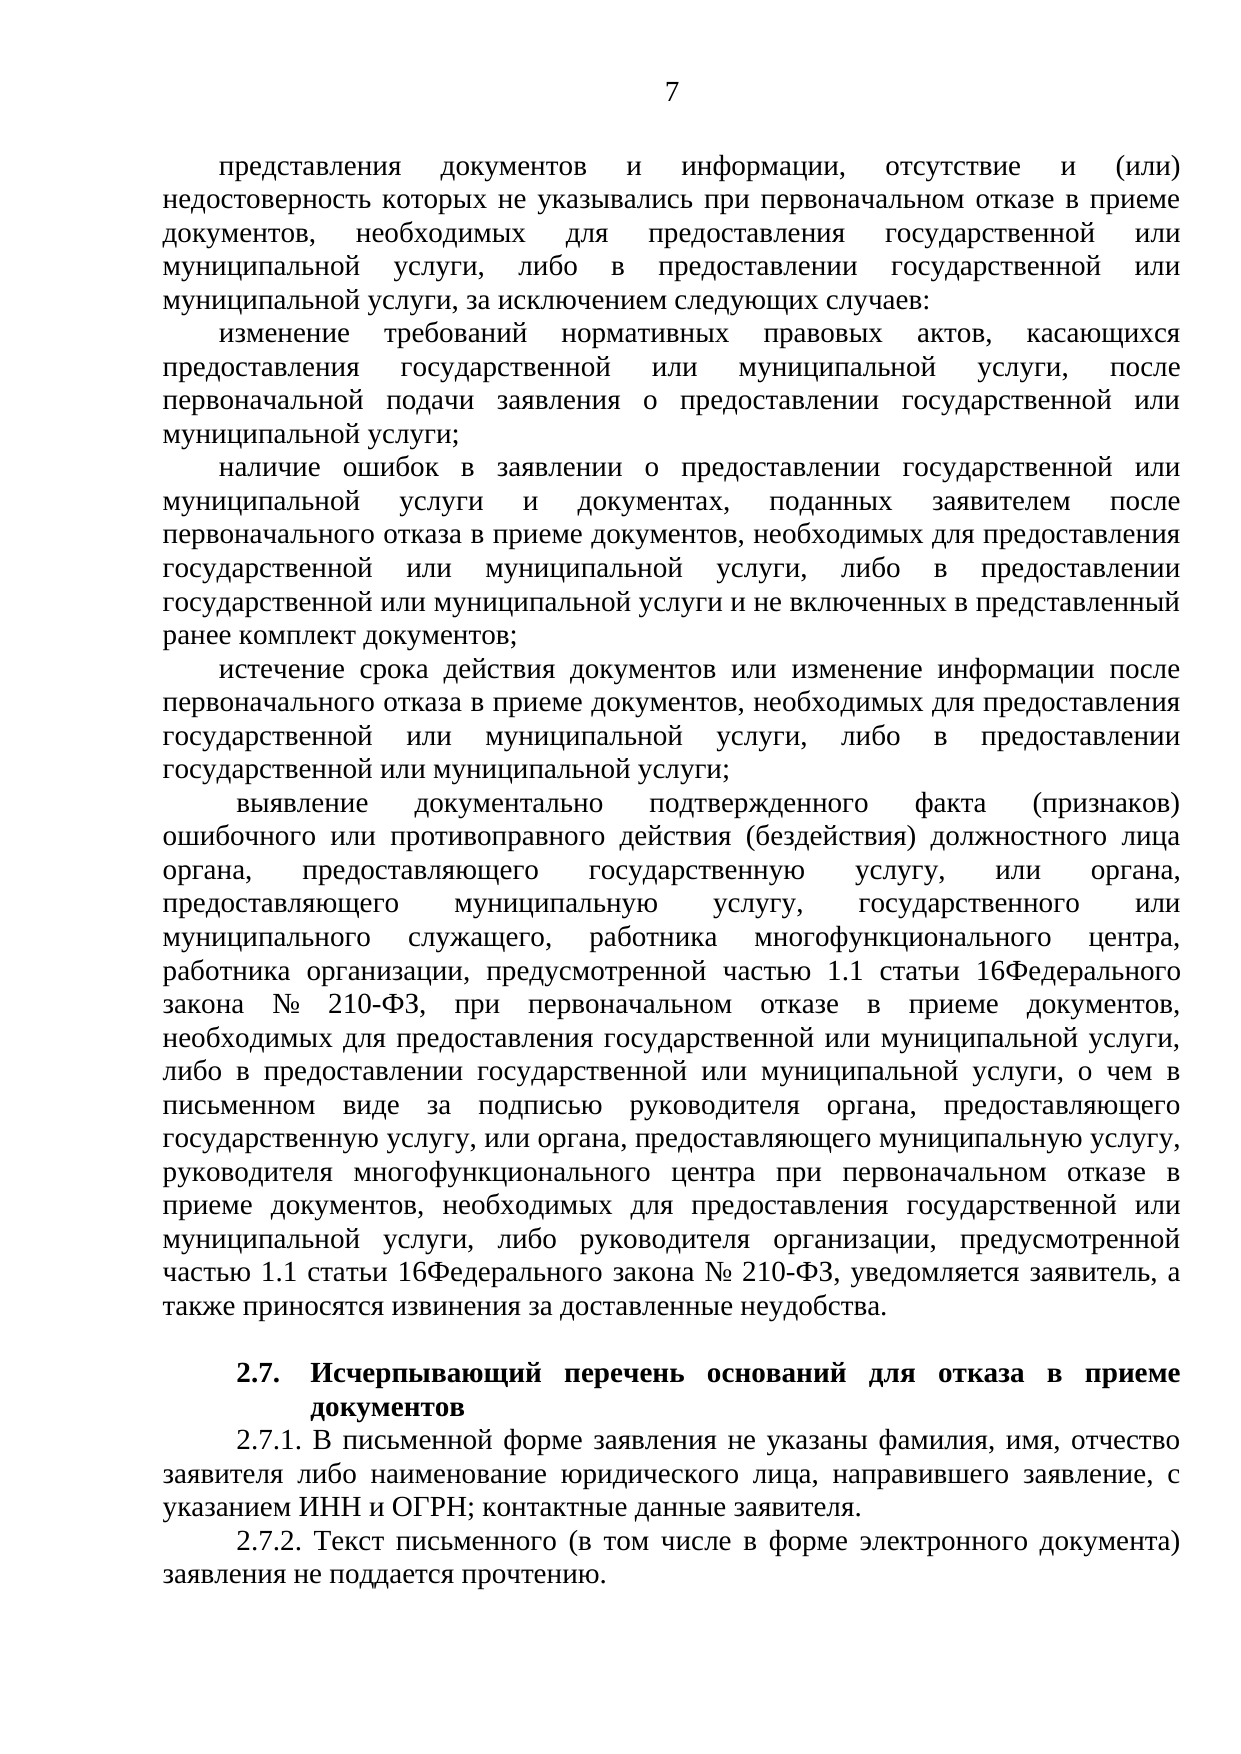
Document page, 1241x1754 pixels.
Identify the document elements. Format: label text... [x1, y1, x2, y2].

text представления документов и информации, отсутствие и (или) недостоверность которых не указывались при первоначальном отказе в приеме документов, необходимых для предоставления государственной или муниципальной услуги, либо в предоставлении государственной или муниципальной услуги, за исключением следующих случаев: [162, 148, 1181, 315]
text наличие ошибок в заявлении о предоставлении государственной или муниципальной услуги и документах, поданных заявителем после первоначального отказа в приеме документов, необходимых для предоставления государственной или муниципальной услуги, либо в предоставлении государственной или муниципальной услуги и не включенных в представленный ранее комплект документов; [162, 449, 1181, 651]
text истечение срока действия документов или изменение информации после первоначального отказа в приеме документов, необходимых для предоставления государственной или муниципальной услуги, либо в предоставлении государственной или муниципальной услуги; [162, 651, 1181, 785]
text выявление документально подтвержденного факта (признаков) ошибочного или противоправного действия (бездействия) должностного лица органа, предоставляющего государственную услугу, или органа, предоставляющего муниципальную услугу, государственного или муниципального служащего, работника многофункционального центра, работника организации, предусмотренной частью 1.1 статьи 16Федерального закона № 210-ФЗ, при первоначальном отказе в приеме документов, необходимых для предоставления государственной или муниципальной услуги, либо в предоставлении государственной или муниципальной услуги, о чем в письменном виде за подписью руководителя органа, предоставляющего государственную услугу, или органа, предоставляющего муниципальную услугу, руководителя многофункционального центра при первоначальном отказе в приеме документов, необходимых для предоставления государственной или муниципальной услуги, либо руководителя организации, предусмотренной частью 1.1 статьи 16Федерального закона № 210-ФЗ, уведомляется заявитель, а также приносятся извинения за доставленные неудобства. [162, 785, 1181, 1322]
subtitle 2.7.1. В письменной форме заявления не указаны фамилия, имя, отчество заявителя либо наименование юридического лица, направившего заявление, с указанием ИНН и ОГРН; контактные данные заявителя. [162, 1422, 1181, 1523]
text 2.7. Исчерпывающий перечень оснований для отказа в приеме документов [236, 1355, 1181, 1422]
text изменение требований нормативных правовых актов, касающихся предоставления государственной или муниципальной услуги, после первоначальной подачи заявления о предоставлении государственной или муниципальной услуги; [162, 315, 1181, 449]
text 2.7.2. Текст письменного (в том числе в форме электронного документа) заявления не поддается прочтению. [162, 1523, 1181, 1590]
